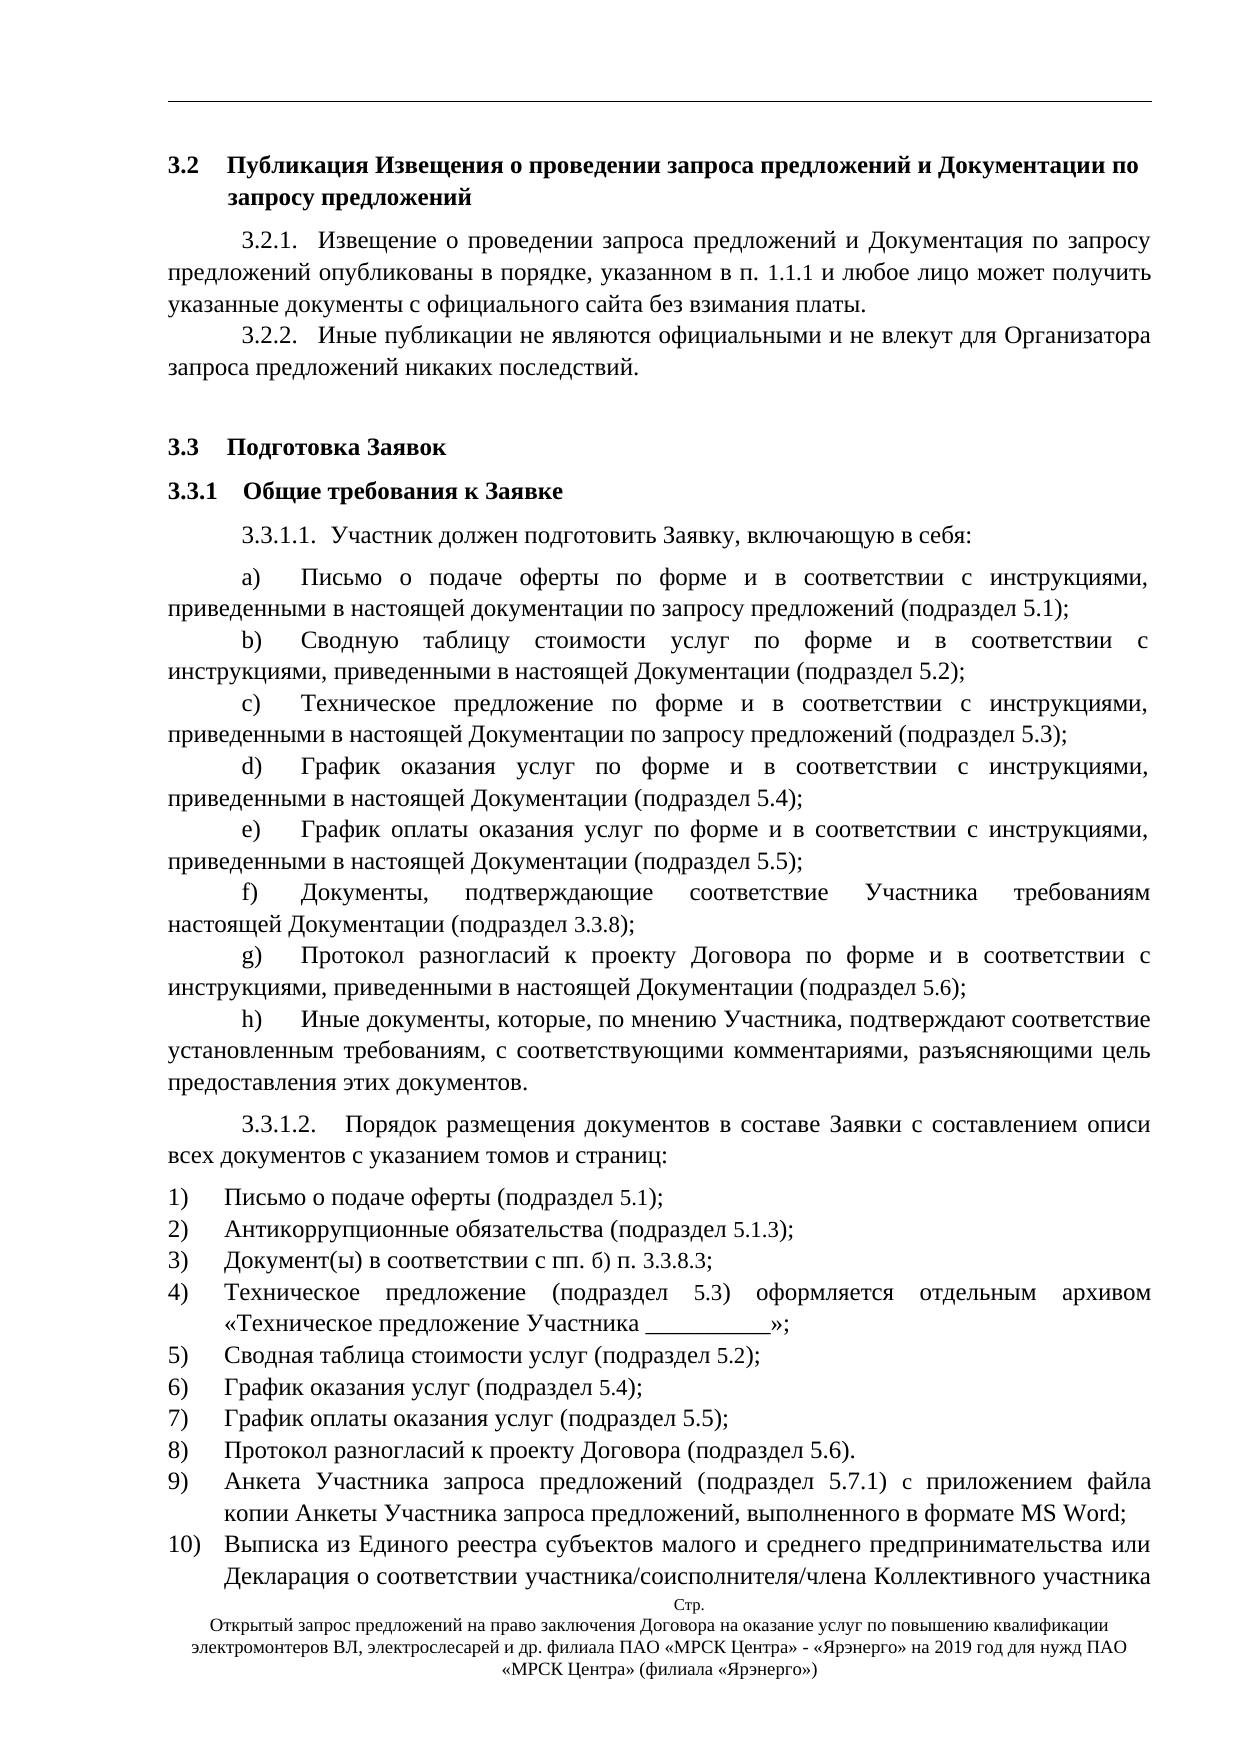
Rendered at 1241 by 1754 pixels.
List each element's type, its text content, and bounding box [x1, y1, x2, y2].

list Иные публикации не являются официальными и не влекут для Организатора запроса предложений никаких последствий. [168, 320, 1152, 381]
subtitle Подготовка Заявок [168, 432, 1152, 460]
list Протокол разногласий к проекту Договора (подраздел 5.6). [168, 1435, 1152, 1463]
list Документы, подтверждающие соответствие Участника требованиям настоящей Документации (подраздел 3.3.8); [168, 877, 1151, 938]
list График оплаты оказания услуг (подраздел 5.5); [168, 1403, 1152, 1432]
subtitle Общие требования к Заявке [168, 476, 1152, 504]
list Письмо о подаче оферты по форме и в соответствии с инструкциями, приведенными в настоящей документации по запросу предложений (подраздел 5.1); [168, 562, 1148, 622]
list Техническое предложение (подраздел 5.3) оформляется отдельным архивом «Техническое предложение Участника __________»; [168, 1277, 1152, 1337]
list График оказания услуг (подраздел 5.4); [168, 1372, 1152, 1400]
list Техническое предложение по форме и в соответствии с инструкциями, приведенными в настоящей Документации по запросу предложений (подраздел 5.3); [168, 688, 1148, 748]
list Письмо о подаче оферты (подраздел 5.1); [168, 1182, 1152, 1211]
list Порядок размещения документов в составе Заявки с составлением описи всех документов с указанием томов и страниц: [168, 1109, 1152, 1169]
list Извещение о проведении запроса предложений и Документация по запросу предложений опубликованы в порядке, указанном в п. 1.1.1 и любое лицо может получить указанные документы с официального сайта без взимания платы. [168, 226, 1152, 317]
list Анкета Участника запроса предложений (подраздел 5.7.1) с приложением файла копии Анкеты Участника запроса предложений, выполненного в формате MS Word; [168, 1466, 1152, 1527]
list Иные документы, которые, по мнению Участника, подтверждают соответствие установленным требованиям, с соответствующими комментариями, разъясняющими цель предоставления этих документов. [168, 1004, 1152, 1096]
list Документ(ы) в соответствии с пп. б) п. 3.3.8.3; [168, 1245, 1152, 1274]
list График оплаты оказания услуг по форме и в соответствии с инструкциями, приведенными в настоящей Документации (подраздел 5.5); [168, 814, 1149, 874]
list График оказания услуг по форме и в соответствии с инструкциями, приведенными в настоящей Документации (подраздел 5.4); [168, 751, 1149, 811]
list Сводную таблицу стоимости услуг по форме и в соответствии с инструкциями, приведенными в настоящей Документации (подраздел 5.2); [168, 625, 1148, 685]
list Сводная таблица стоимости услуг (подраздел 5.2); [168, 1340, 1152, 1369]
list Протокол разногласий к проекту Договора по форме и в соответствии с инструкциями, приведенными в настоящей Документации (подраздел 5.6); [168, 941, 1151, 1001]
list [168, 1529, 1152, 1590]
subtitle Публикация Извещения о проведении запроса предложений и Документации по запросу предложений [168, 150, 1152, 210]
list Участник должен подготовить Заявку, включающую в себя: [168, 520, 1152, 548]
list Антикоррупционные обязательства (подраздел 5.1.3); [168, 1214, 1152, 1243]
